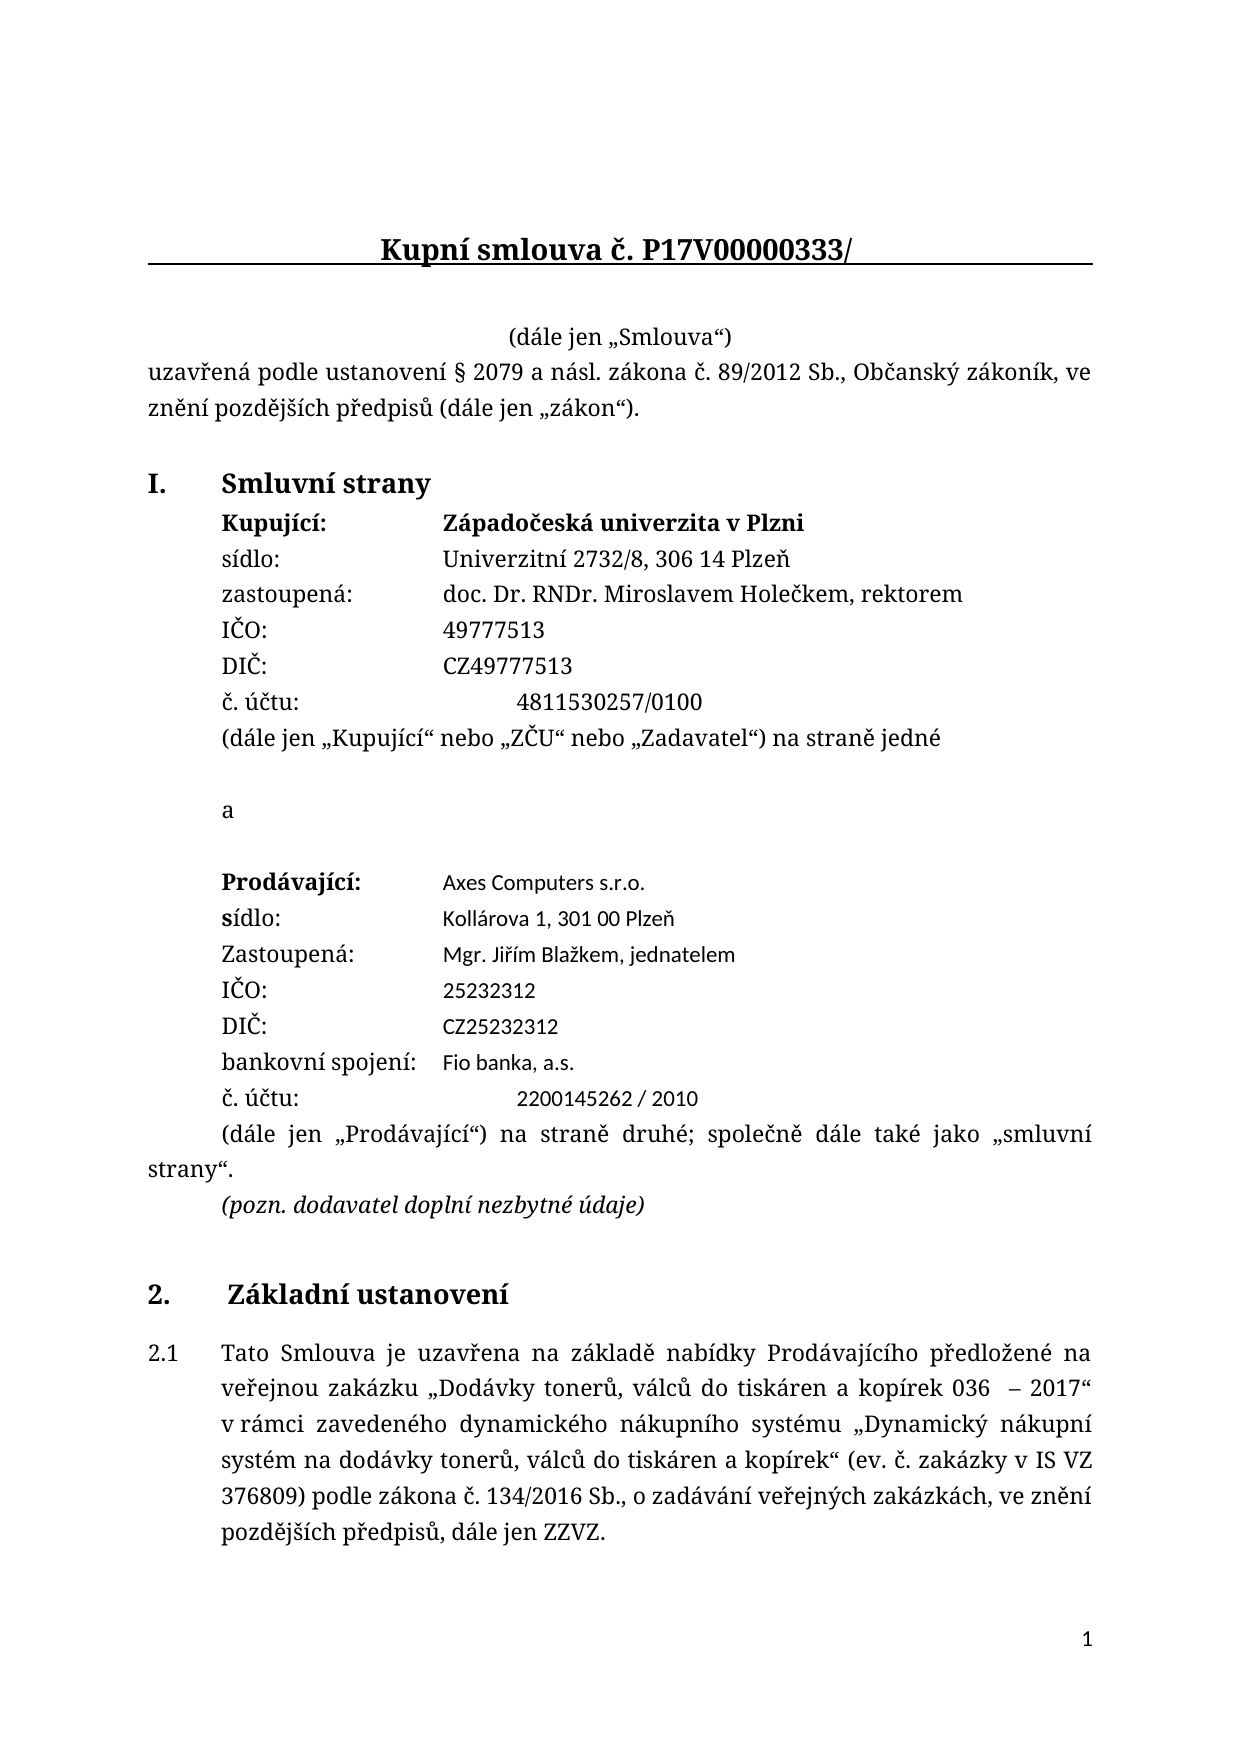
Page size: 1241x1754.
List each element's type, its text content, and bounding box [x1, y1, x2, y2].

text č. účtu: 2200145262 / 2010 [221, 1082, 1093, 1113]
text IČO: 49777513 [221, 614, 1093, 646]
text IČO: 25232312 [221, 974, 1093, 1005]
text (dále jen „Smlouva“) [148, 320, 1093, 352]
text Prodávající: Axes Computers s.r.o. [221, 866, 1093, 897]
text Kupní smlouva č. P17V00000333/ [148, 229, 1093, 263]
text č. účtu: 4811530257/0100 [221, 686, 1093, 717]
text Zastoupená: Mgr. Jiřím Blažkem, jednatelem [221, 938, 1093, 969]
text (dále jen „Prodávající“) na straně druhé; společně dále také jako „smluvní strany“. [148, 1117, 1093, 1185]
text DIČ: CZ25232312 [221, 1010, 1093, 1041]
text bankovní spojení: Fio banka, a.s. [148, 1046, 1093, 1077]
text sídlo: Univerzitní 2732/8, 306 14 Plzeň [221, 542, 1093, 574]
text a [221, 794, 1093, 825]
text I. Smluvní strany [148, 464, 1093, 501]
text 2.1 Tato Smlouva je uzavřena na základě nabídky Prodávajícího předložené na veřejnou zakázku „Dodávky tonerů, válců do tiskáren a kopírek 036 – 2017“ v rámci zavedeného dynamického nákupního systému „Dynamický nákupní systém na dodávky tonerů, válců do tiskáren a kopírek“ (ev. č. zakázky v IS VZ 376809) podle zákona č. 134/2016 Sb., o zadávání veřejných zakázkách, ve znění pozdějších předpisů, dále jen ZZVZ. [148, 1336, 1093, 1547]
text (pozn. dodavatel doplní nezbytné údaje) [148, 1189, 1093, 1221]
text Kupující: Západočeská univerzita v Plzni [221, 507, 1093, 538]
text 2. Základní ustanovení [148, 1275, 1093, 1312]
text sídlo: Kollárova 1, 301 00 Plzeň [221, 902, 1093, 933]
text zastoupená: doc. Dr. RNDr. Miroslavem Holečkem, rektorem [221, 578, 1093, 610]
text DIČ: CZ49777513 [221, 650, 1093, 682]
text (dále jen „Kupující“ nebo „ZČU“ nebo „Zadavatel“) na straně jedné [221, 722, 1093, 753]
text uzavřená podle ustanovení § 2079 a násl. zákona č. 89/2012 Sb., Občanský zákoník, ve znění pozdějších předpisů (dále jen „zákon“). [148, 356, 1093, 423]
